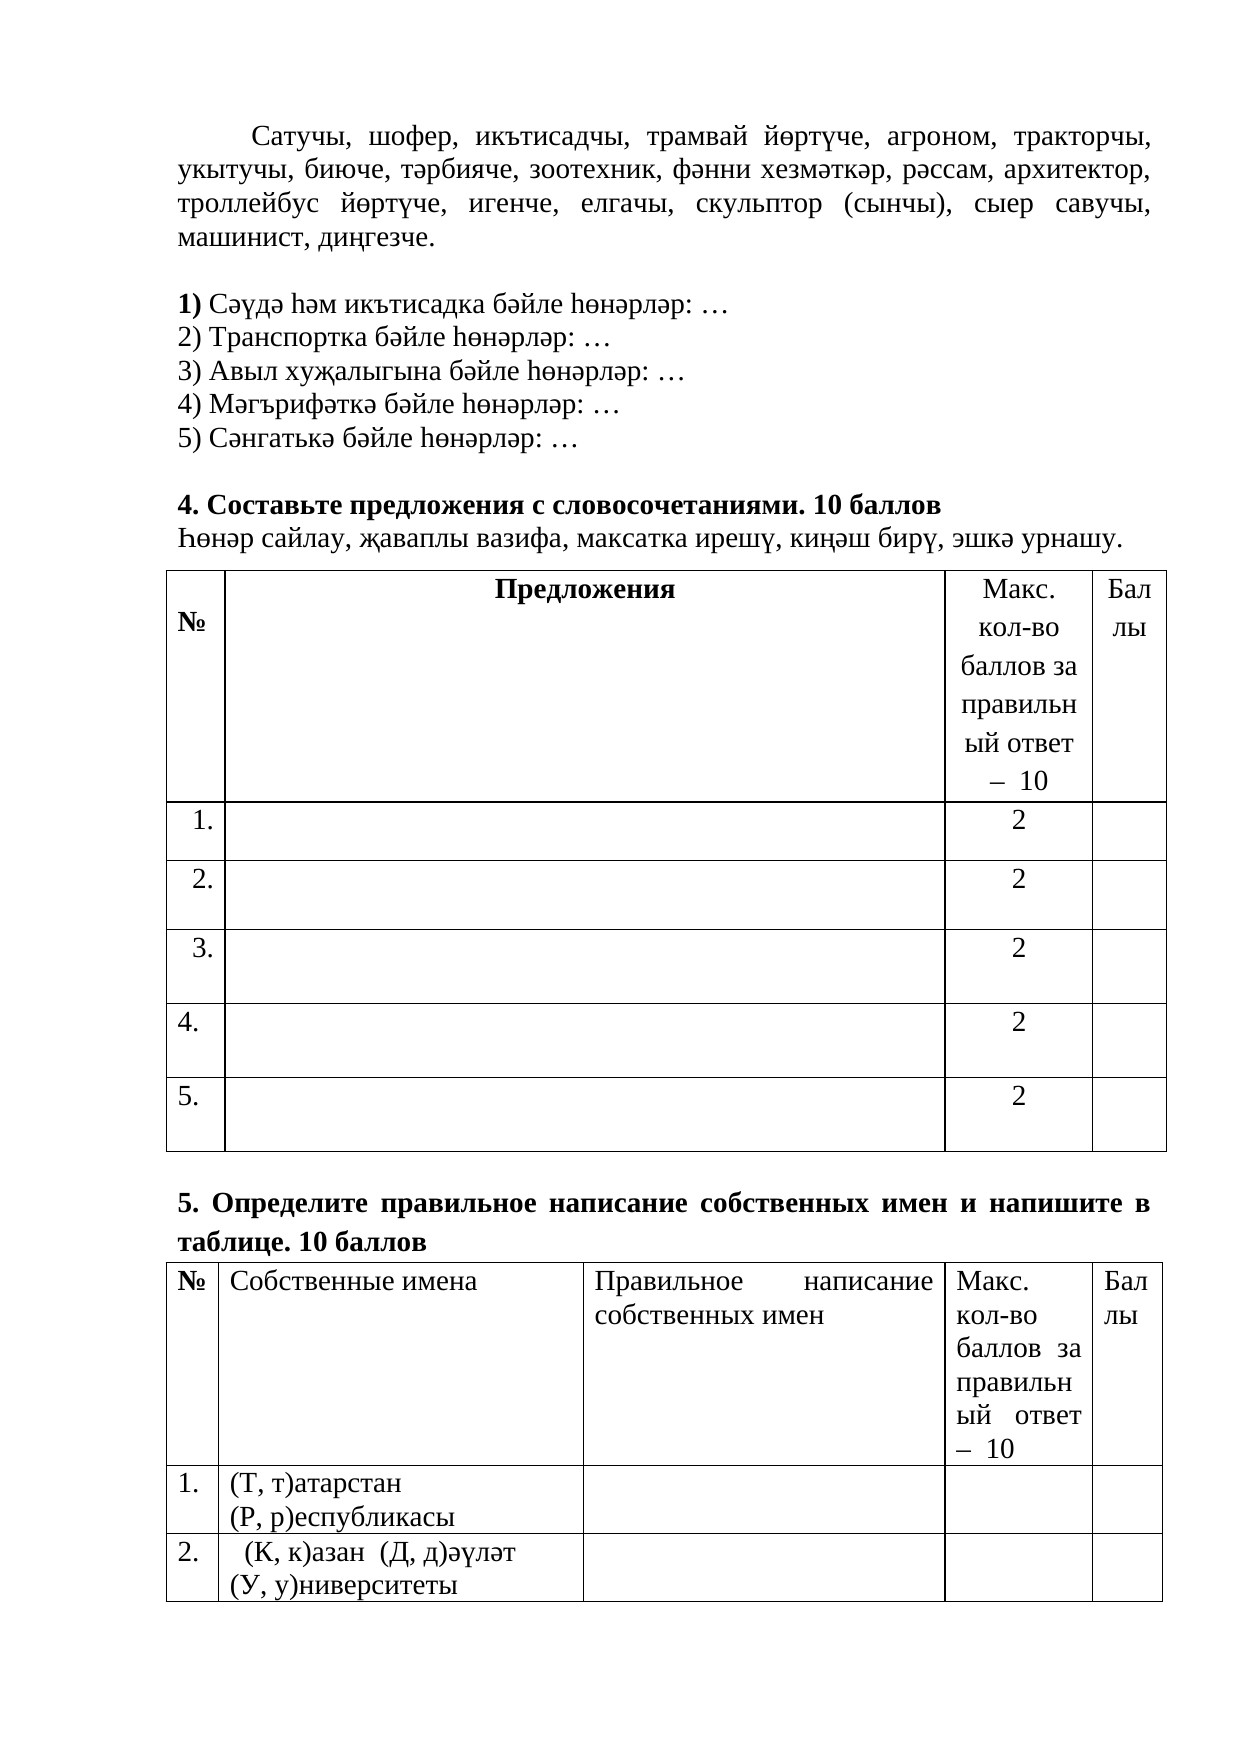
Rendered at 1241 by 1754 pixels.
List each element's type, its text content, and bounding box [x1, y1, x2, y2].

table_cell [1093, 1078, 1166, 1151]
table_cell [226, 930, 944, 1003]
table_cell 5. [167, 1078, 224, 1151]
table_header Макс. кол-во баллов за правильный ответ – 10 [946, 571, 1092, 801]
text 1) Сәүдә һәм икътисадка бәйле һөнәрләр: … [177, 286, 1152, 319]
table_cell 2 [946, 861, 1092, 929]
table_cell [946, 1534, 1092, 1601]
table_cell (К, к)азан (Д, д)әүләт (У, у)ниверситеты [219, 1534, 583, 1601]
text 5. Определите правильное написание собственных имен и напишите в таблице. 10 баллов [177, 1185, 1152, 1257]
table_cell [584, 1534, 944, 1601]
table_cell 2. [167, 1534, 218, 1601]
table_cell [226, 1078, 944, 1151]
text 2) Транспортка бәйле һөнәрләр: … [177, 319, 1152, 353]
table_cell (Т, т)атарстан (Р, р)еспубликасы [219, 1466, 583, 1533]
table_header № [167, 1263, 218, 1464]
table_cell 1. [167, 1466, 218, 1533]
table_cell 2 [946, 803, 1092, 860]
table_cell 2 [946, 1078, 1092, 1151]
table_cell [1093, 1466, 1162, 1533]
table_header Правильное написание собственных имен [584, 1263, 944, 1464]
text Сатучы, шофер, икътисадчы, трамвай йөртүче, агроном, тракторчы, укытучы, биюче, тәрбияче, зоотехник, фәнни хезмәткәр, рәссам, архитектор, троллейбус йөртүче, игенче, елгачы, скульптор (сынчы), сыер савучы, машинист, диңгезче. [177, 118, 1152, 252]
table_header Макс. кол-во баллов за правильный ответ – 10 [946, 1263, 1092, 1464]
table_header Собственные имена [219, 1263, 583, 1464]
table_header Баллы [1093, 1263, 1162, 1464]
table_cell [226, 803, 944, 860]
table_cell 1. [167, 803, 224, 860]
table_cell 3. [167, 930, 224, 1003]
table_cell [226, 1004, 944, 1077]
table_cell 2. [167, 861, 224, 929]
text Һөнәр сайлау, җаваплы вазифа, максатка ирешү, киңәш бирү, эшкә урнашу. [177, 521, 1152, 554]
table_cell [584, 1466, 944, 1533]
table_cell [226, 861, 944, 929]
text 4. Составьте предложения с словосочетаниями. 10 баллов [177, 487, 1152, 521]
table_header Предложения [226, 571, 944, 801]
table_cell [1093, 1534, 1162, 1601]
text 4) Мәгърифәткә бәйле һөнәрләр: … [177, 386, 1152, 420]
table_cell 2 [946, 930, 1092, 1003]
table_cell 2 [946, 1004, 1092, 1077]
table_header Баллы [1093, 571, 1166, 801]
text 5) Сәнгатькә бәйле һөнәрләр: … [177, 420, 1152, 453]
table_cell [946, 1466, 1092, 1533]
table_header № [167, 571, 224, 801]
table_cell [1093, 861, 1166, 929]
text 3) Авыл хуҗалыгына бәйле һөнәрләр: … [177, 353, 1152, 386]
table_cell 4. [167, 1004, 224, 1077]
table_cell [1093, 1004, 1166, 1077]
table_cell [1093, 803, 1166, 860]
table_cell [1093, 930, 1166, 1003]
